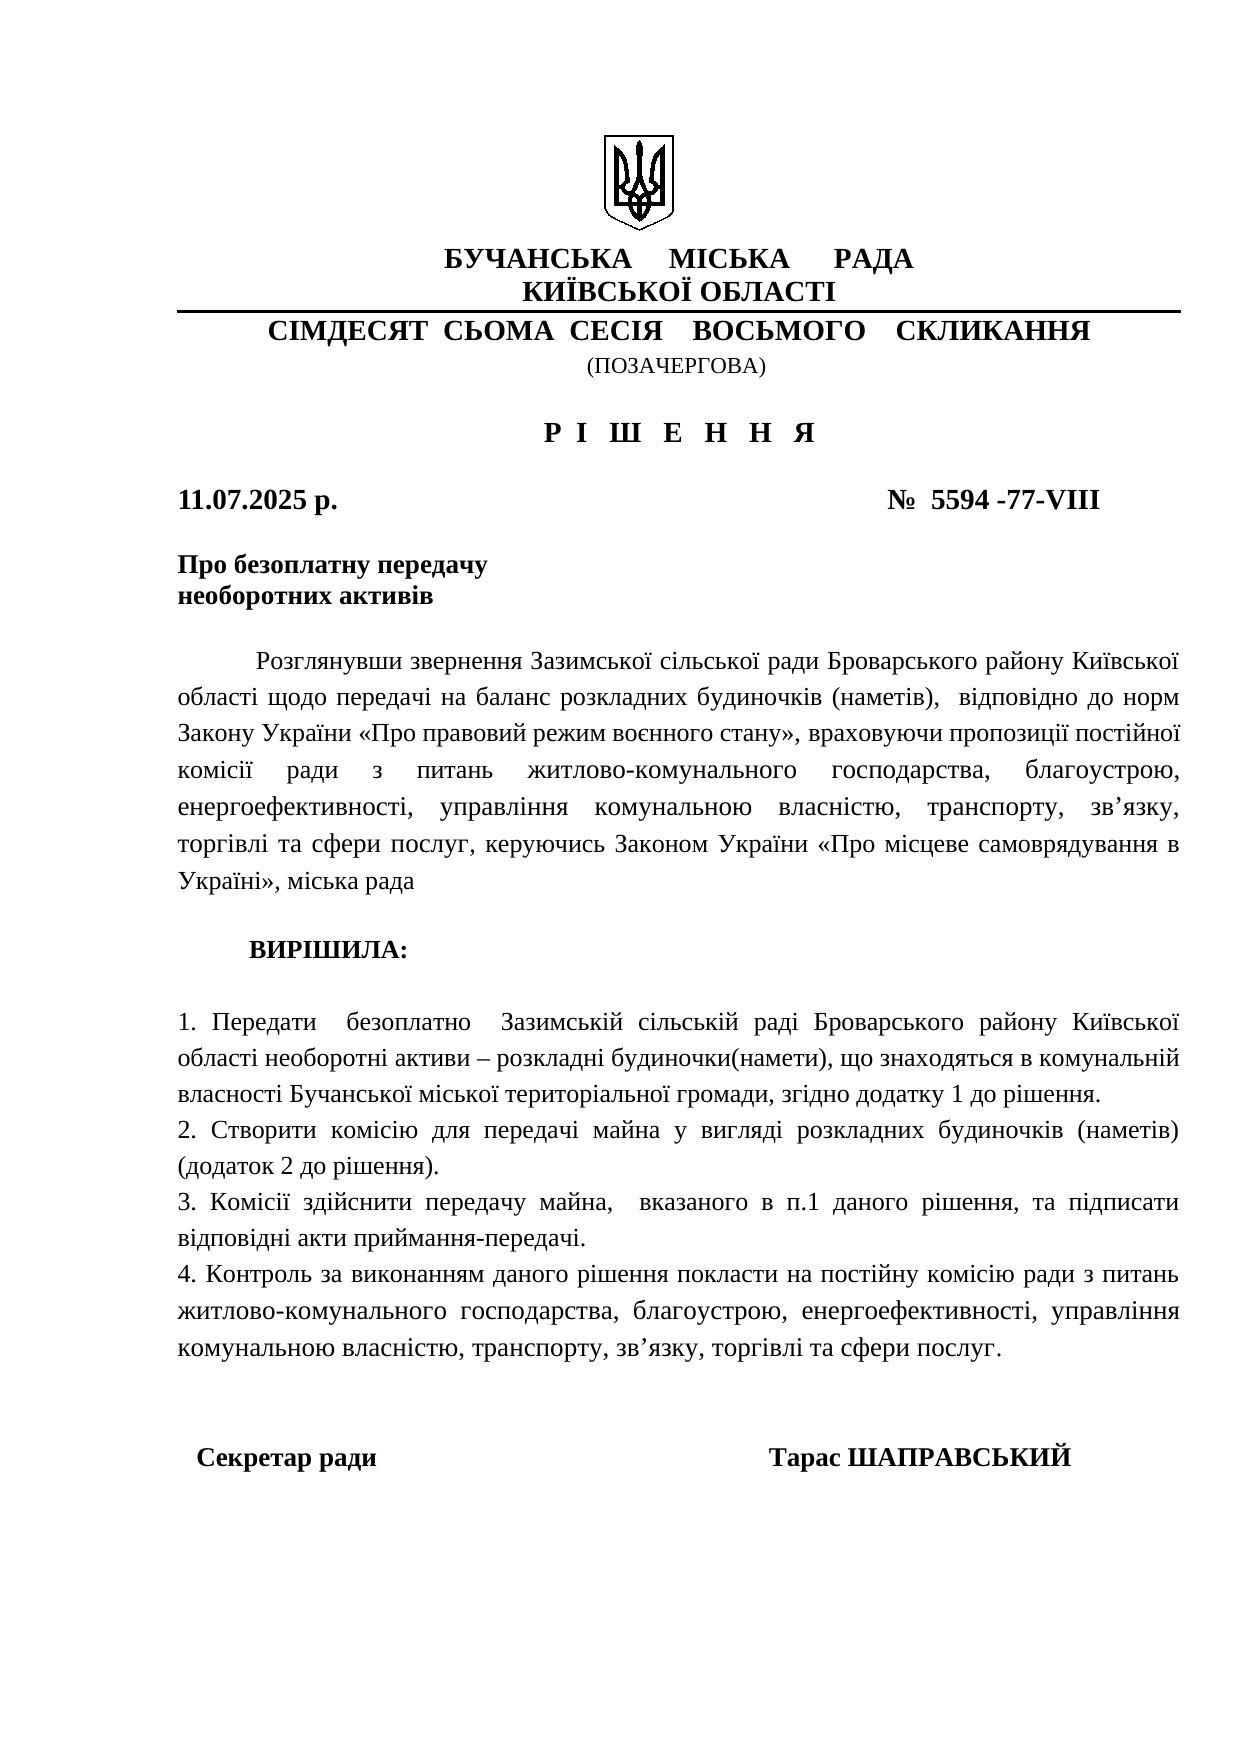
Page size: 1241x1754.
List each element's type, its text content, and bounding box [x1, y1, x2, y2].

text БУЧАНСЬКА МІСЬКА РАДА [177, 241, 1181, 274]
text Розглянувши звернення Зазимської сільської ради Броварського району Київської області щодо передачі на баланс розкладних будиночків (наметів), відповідно до норм Закону України «Про правовий режим воєнного стану», враховуючи пропозиції постійної комісії ради з питань житлово-комунального господарства, благоустрою, енергоефективності, управління комунальною власністю, транспорту, зв’язку, торгівлі та сфери послуг, керуючись Законом України «Про місцеве самоврядування в Україні», міська рада [177, 645, 1181, 895]
text необоротних активів [177, 579, 1181, 611]
text Про безоплатну передачу [177, 548, 1181, 579]
subtitle 11.07.2025 р. № 5594 -77-VІІІ [177, 482, 1181, 516]
subtitle ПРОЄКТ [177, 130, 1181, 241]
text (ПОЗАЧЕРГОВА) [177, 352, 1181, 378]
subtitle КИЇВСЬКОЇ ОБЛАСТІ [177, 274, 1181, 310]
subtitle Р І Ш Е Н Н Я [177, 415, 1181, 449]
text 1. Передати безоплатно Зазимській сільській раді Броварського району Київської області необоротні активи – розкладні будиночки(намети), що знаходяться в комунальній власності Бучанської міської територіальної громади, згідно додатку 1 до рішення. [177, 1006, 1181, 1108]
text 4. Контроль за виконанням даного рішення покласти на постійну комісію ради з питань житлово-комунального господарства, благоустрою, енергоефективності, управління комунальною власністю, транспорту, зв’язку, торгівлі та сфери послуг. [177, 1258, 1181, 1363]
text СІМДЕСЯТ СЬОМА СЕСІЯ ВОСЬМОГО СКЛИКАННЯ [177, 313, 1181, 347]
text 2. Створити комісію для передачі майна у вигляді розкладних будиночків (наметів) (додаток 2 до рішення). [177, 1114, 1181, 1180]
text Секретар ради Тарас ШАПРАВСЬКИЙ [177, 1441, 1181, 1472]
text ВИРІШИЛА: [177, 934, 1181, 964]
text 3. Комісії здійснити передачу майна, вказаного в п.1 даного рішення, та підписати відповідні акти приймання-передачі. [177, 1186, 1181, 1252]
